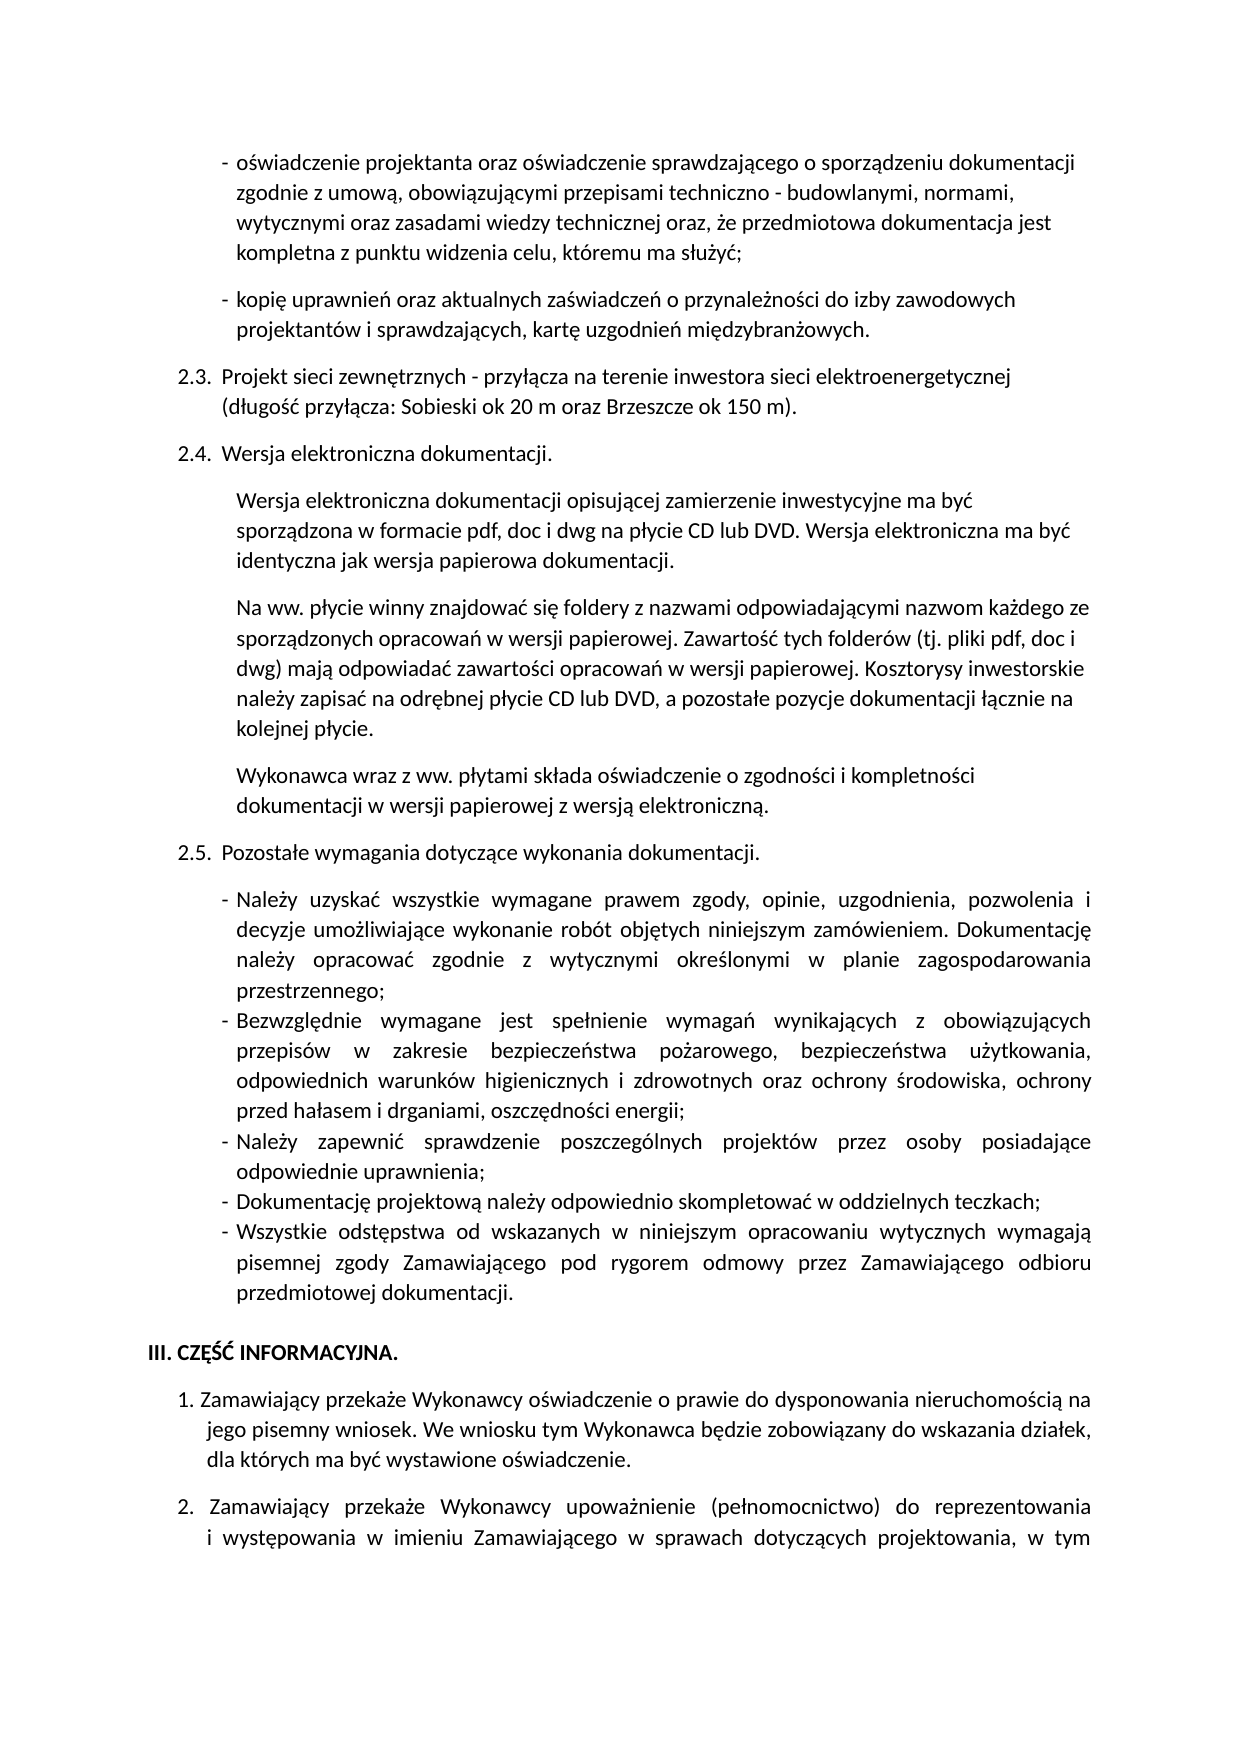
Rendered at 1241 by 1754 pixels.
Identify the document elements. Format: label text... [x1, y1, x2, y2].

text - Bezwzględnie wymagane jest spełnienie wymagań wynikających z obowiązujących przepisów w zakresie bezpieczeństwa pożarowego, bezpieczeństwa użytkowania, odpowiednich warunków higienicznych i zdrowotnych oraz ochrony środowiska, ochrony przed hałasem i drganiami, oszczędności energii; [221, 1006, 1093, 1124]
text 2.5. Pozostałe wymagania dotyczące wykonania dokumentacji. [177, 838, 1093, 866]
text - Należy zapewnić sprawdzenie poszczególnych projektów przez osoby posiadające odpowiednie uprawnienia; [221, 1127, 1093, 1185]
text Wykonawca wraz z ww. płytami składa oświadczenie o zgodności i kompletności dokumentacji w wersji papierowej z wersją elektroniczną. [236, 761, 1093, 819]
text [177, 1492, 1093, 1551]
text Na ww. płycie winny znajdować się foldery z nazwami odpowiadającymi nazwom każdego ze sporządzonych opracowań w wersji papierowej. Zawartość tych folderów (tj. pliki pdf, doc i dwg) mają odpowiadać zawartości opracowań w wersji papierowej. Kosztorysy inwestorskie należy zapisać na odrębnej płycie CD lub DVD, a pozostałe pozycje dokumentacji łącznie na kolejnej płycie. [236, 593, 1093, 742]
text - Wszystkie odstępstwa od wskazanych w niniejszym opracowaniu wytycznych wymagają pisemnej zgody Zamawiającego pod rygorem odmowy przez Zamawiającego odbioru przedmiotowej dokumentacji. [221, 1217, 1093, 1306]
text 2.3. Projekt sieci zewnętrznych - przyłącza na terenie inwestora sieci elektroenergetycznej (długość przyłącza: Sobieski ok 20 m oraz Brzeszcze ok 150 m). [177, 362, 1093, 420]
text - kopię uprawnień oraz aktualnych zaświadczeń o przynależności do izby zawodowych projektantów i sprawdzających, kartę uzgodnień międzybranżowych. [221, 285, 1093, 343]
text 1. Zamawiający przekaże Wykonawcy oświadczenie o prawie do dysponowania nieruchomością na jego pisemny wniosek. We wniosku tym Wykonawca będzie zobowiązany do wskazania działek, dla których ma być wystawione oświadczenie. [177, 1385, 1093, 1473]
text - Dokumentację projektową należy odpowiednio skompletować w oddzielnych teczkach; [221, 1187, 1093, 1215]
text 2.4. Wersja elektroniczna dokumentacji. [177, 439, 1093, 467]
text III. CZĘŚĆ INFORMACYJNA. [148, 1338, 1093, 1366]
text - oświadczenie projektanta oraz oświadczenie sprawdzającego o sporządzeniu dokumentacji zgodnie z umową, obowiązującymi przepisami techniczno - budowlanymi, normami, wytycznymi oraz zasadami wiedzy technicznej oraz, że przedmiotowa dokumentacja jest kompletna z punktu widzenia celu, któremu ma służyć; [221, 148, 1093, 266]
text Wersja elektroniczna dokumentacji opisującej zamierzenie inwestycyjne ma być sporządzona w formacie pdf, doc i dwg na płycie CD lub DVD. Wersja elektroniczna ma być identyczna jak wersja papierowa dokumentacji. [236, 486, 1093, 574]
text - Należy uzyskać wszystkie wymagane prawem zgody, opinie, uzgodnienia, pozwolenia i decyzje umożliwiające wykonanie robót objętych niniejszym zamówieniem. Dokumentację należy opracować zgodnie z wytycznymi określonymi w planie zagospodarowania przestrzennego; [221, 885, 1093, 1004]
